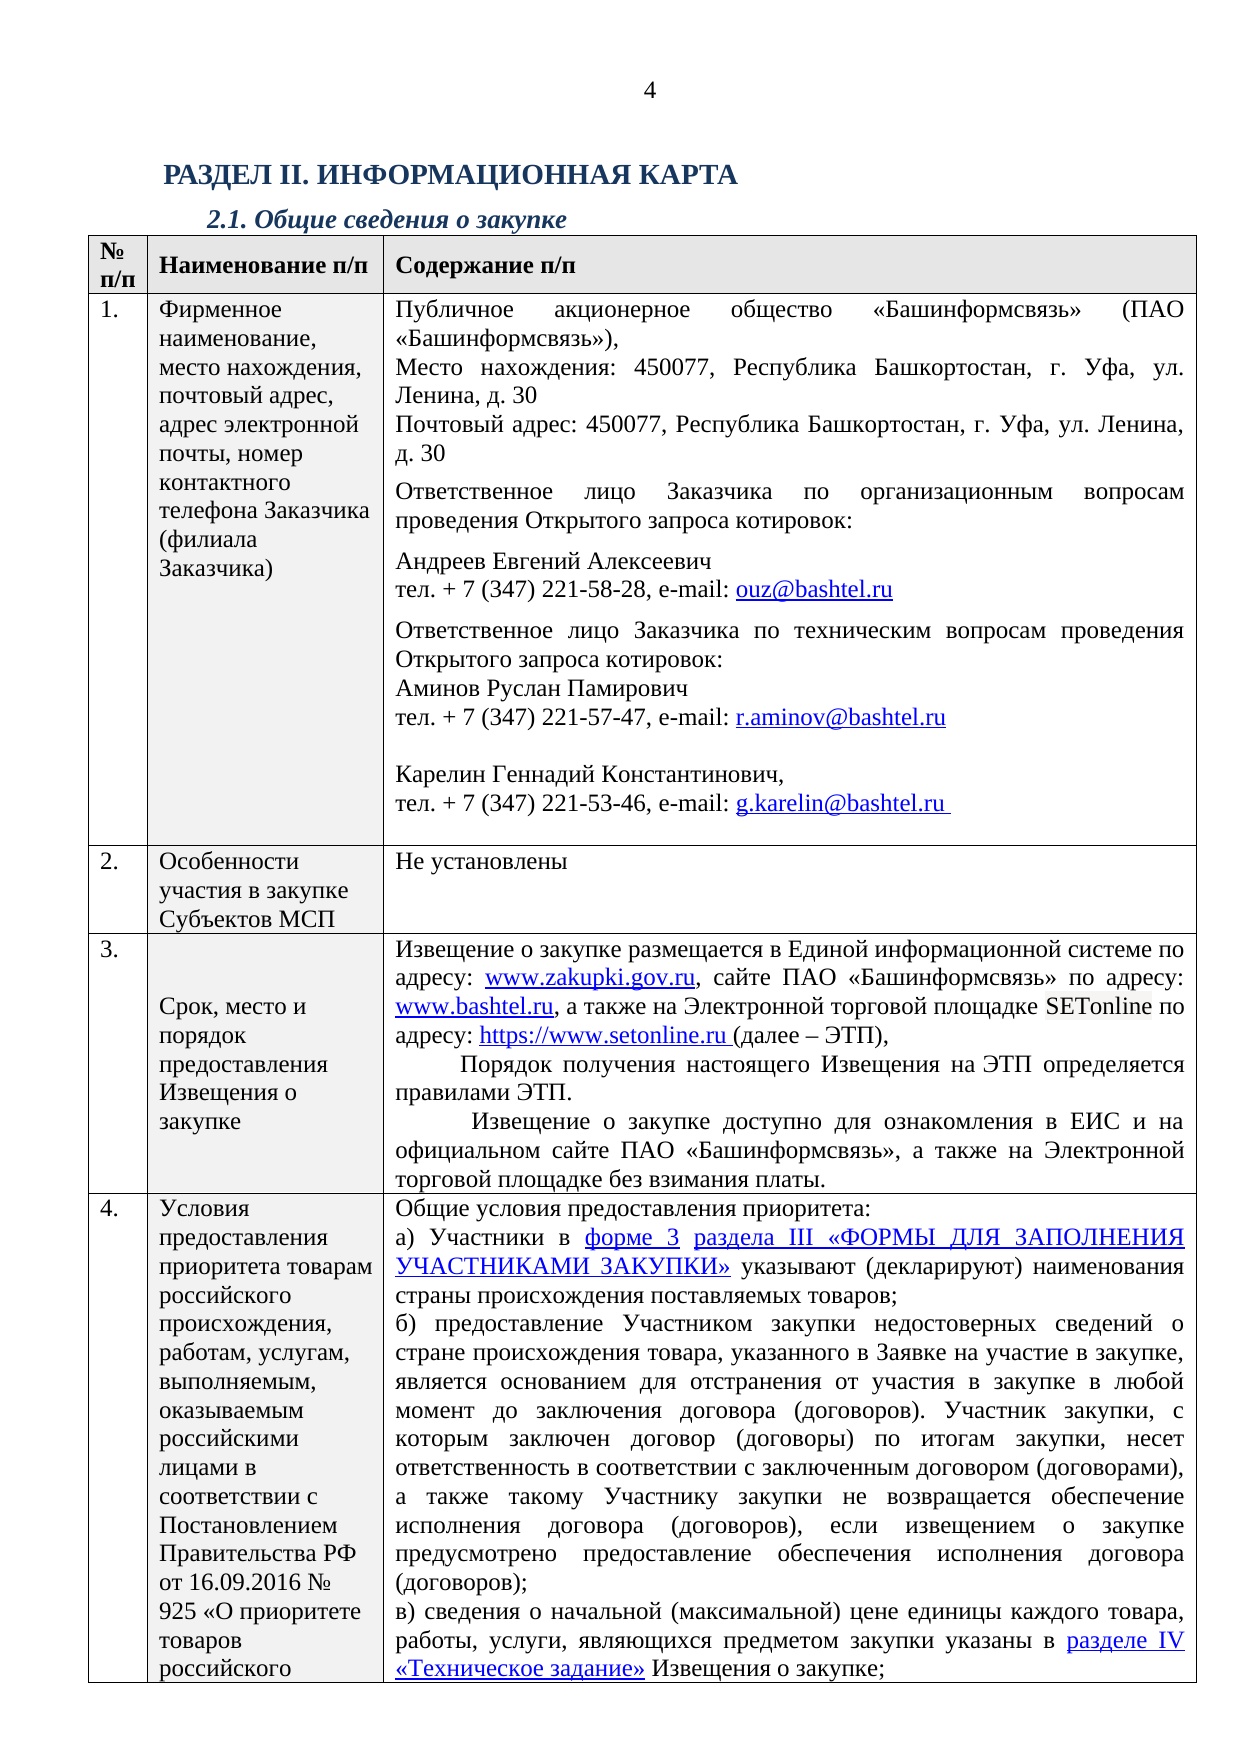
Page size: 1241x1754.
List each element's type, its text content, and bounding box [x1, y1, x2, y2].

table_cell Не установлены [384, 846, 1196, 933]
table_cell [89, 294, 147, 845]
table_header Содержание п/п [384, 236, 1196, 293]
table_cell Фирменное наименование, место нахождения, почтовый адрес, адрес электронной почты, номер контактного телефона Заказчика (филиала Заказчика) [148, 294, 383, 845]
table_cell Публичное акционерное общество «Башинформсвязь» (ПАО «Башинформсвязь»), Место нахождения: 450077, Республика Башкортостан, г. Уфа, ул. Ленина, д. 30 Почтовый адрес: 450077, Республика Башкортостан, г. Уфа, ул. Ленина, д. 30 Ответственное лицо Заказчика по организационным вопросам проведения Открытого запроса котировок: Андреев Евгений Алексеевич тел. + 7 (347) 221-58-28, e-mail: ouz@bashtel.ru Ответственное лицо Заказчика по техническим вопросам проведения Открытого запроса котировок: Аминов Руслан Памирович тел. + 7 (347) 221-57-47, e-mail: r.aminov@bashtel.ru Карелин Геннадий Константинович, тел. + 7 (347) 221-53-46, e-mail: g.karelin@bashtel.ru [384, 294, 1196, 845]
table_cell Извещение о закупке размещается в Единой информационной системе по адресу: www.zakupki.gov.ru, сайте ПАО «Башинформсвязь» по адресу: www.bashtel.ru, а также на Электронной торговой площадке SETonline по адресу: https://www.setonline.ru (далее – ЭТП), Порядок получения настоящего Извещения на ЭТП определяется правилами ЭТП. Извещение о закупке доступно для ознакомления в ЕИС и на официальном сайте ПАО «Башинформсвязь», а также на Электронной торговой площадке без взимания платы. [384, 934, 1196, 1192]
table_header Наименование п/п [148, 236, 383, 293]
table_cell [89, 846, 147, 933]
table_cell [89, 934, 147, 1192]
table_cell [89, 1194, 147, 1682]
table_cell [148, 1194, 383, 1682]
table_cell Особенности участия в закупке Субъектов МСП [148, 846, 383, 933]
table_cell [384, 1194, 1196, 1682]
text 2.1. Общие сведения о закупке [207, 203, 1181, 235]
text РАЗДЕЛ II. ИНФОРМАЦИОННАЯ КАРТА [163, 157, 1181, 191]
table_cell Срок, место и порядок предоставления Извещения о закупке [148, 934, 383, 1192]
table_header № п/п [89, 236, 147, 293]
